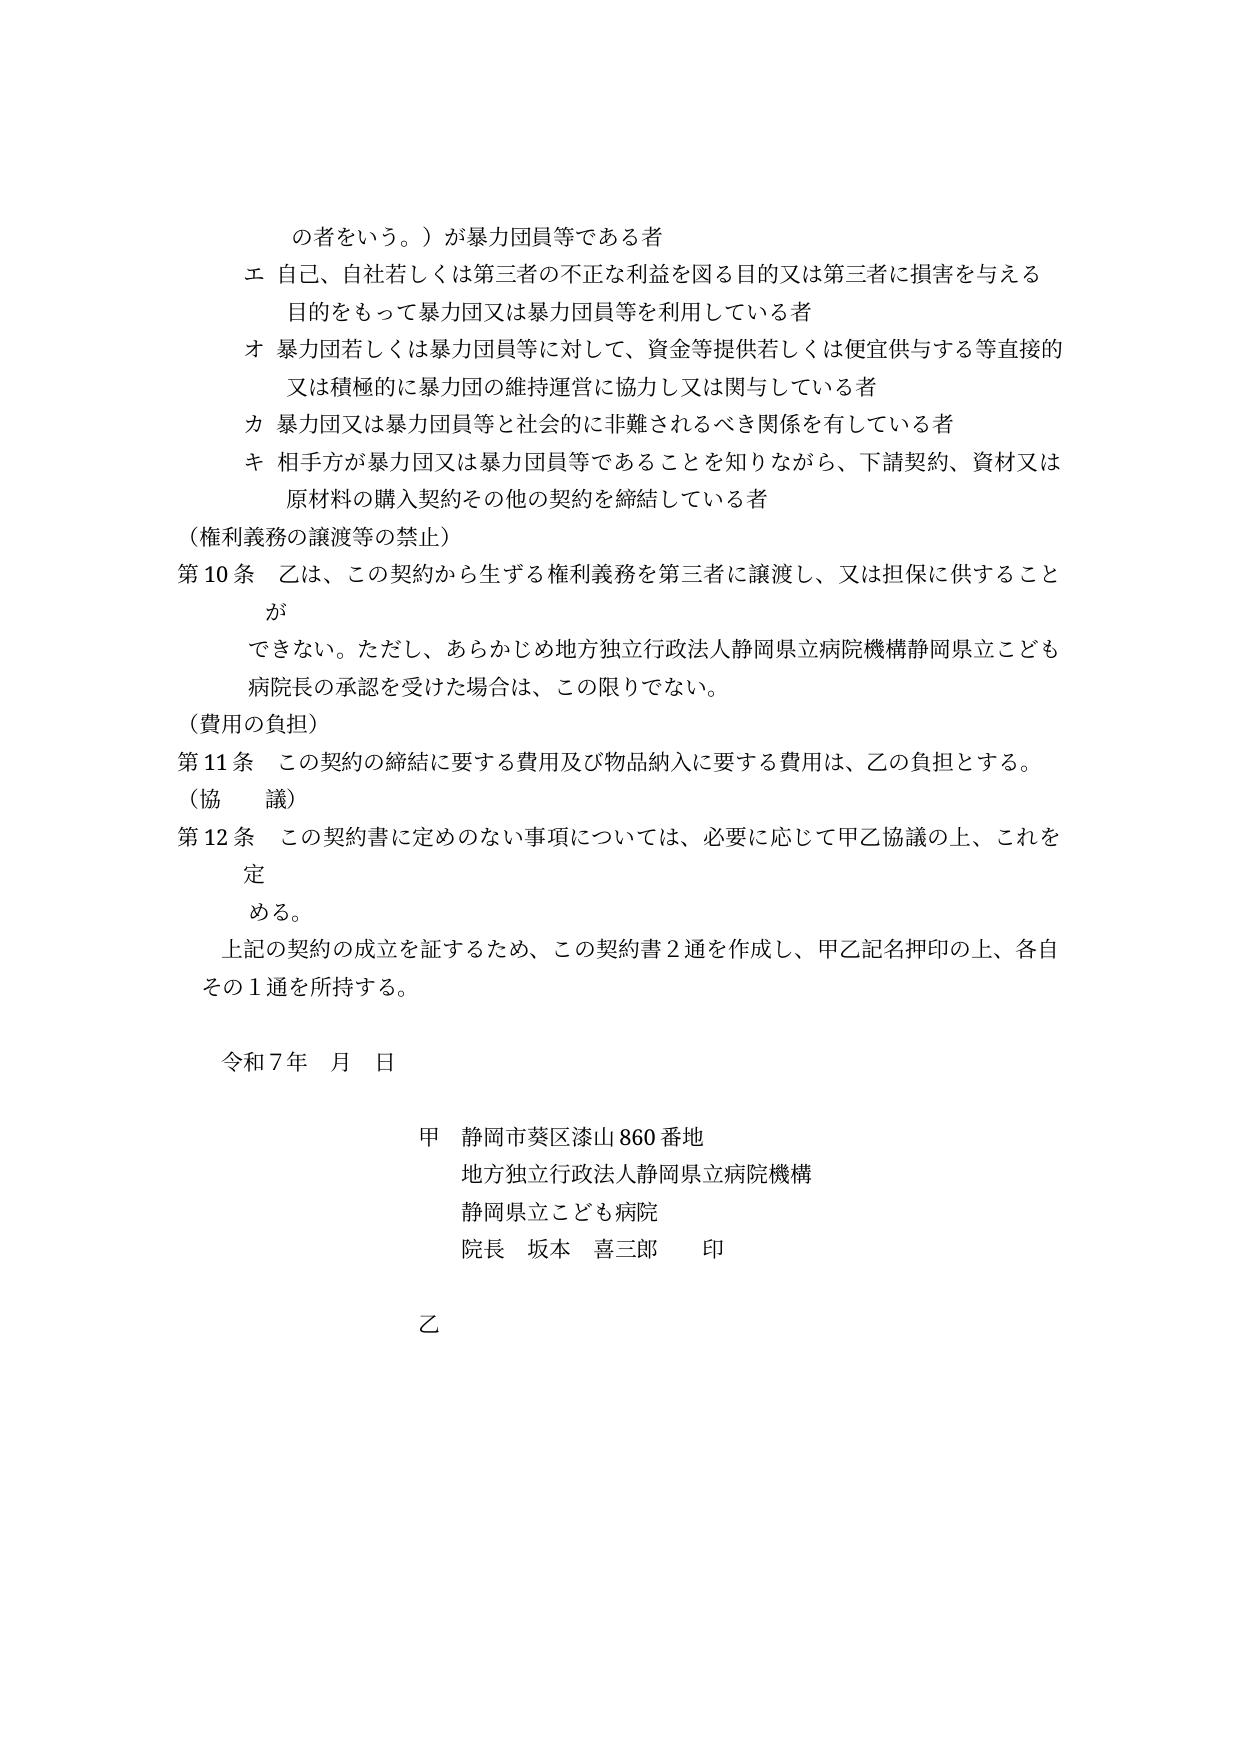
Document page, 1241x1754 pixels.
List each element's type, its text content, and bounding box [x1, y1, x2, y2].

text 第12条 この契約書に定めのない事項については、必要に応じて甲乙協議の上、これを定 [177, 817, 1063, 892]
text 上記の契約の成立を証するため、この契約書２通を作成し、甲乙記名押印の上、各自 [177, 929, 1063, 967]
text める。 [248, 892, 1063, 929]
text カ 暴力団又は暴力団員等と社会的に非難されるべき関係を有している者 [177, 404, 1063, 442]
text 院長 坂本 喜三郎 印 [177, 1229, 1063, 1267]
text 令和７年 月 日 [177, 1042, 1063, 1079]
text その１通を所持する。 [201, 967, 1063, 1004]
text 第11条 この契約の締結に要する費用及び物品納入に要する費用は、乙の負担とする。 [177, 742, 1063, 779]
text エ 自己、自社若しくは第三者の不正な利益を図る目的又は第三者に損害を与える [177, 254, 1063, 292]
text オ 暴力団若しくは暴力団員等に対して、資金等提供若しくは便宜供与する等直接的又は積極的に暴力団の維持運営に協力し又は関与している者 [243, 329, 1063, 404]
text 病院長の承認を受けた場合は、この限りでない。 [248, 667, 1063, 704]
text キ 相手方が暴力団又は暴力団員等であることを知りながら、下請契約、資材又は原材料の購入契約その他の契約を締結している者 [243, 442, 1063, 517]
text 目的をもって暴力団又は暴力団員等を利用している者 [177, 292, 1063, 329]
text 甲 静岡市葵区漆山860番地 [177, 1117, 1063, 1154]
text 静岡県立こども病院 [177, 1192, 1063, 1229]
text 乙 [177, 1304, 1063, 1342]
text （権利義務の譲渡等の禁止） [177, 517, 1063, 554]
text 地方独立行政法人静岡県立病院機構 [177, 1154, 1063, 1192]
text （協 議） [177, 779, 1063, 817]
text 第10条 乙は、この契約から生ずる権利義務を第三者に譲渡し、又は担保に供することが [177, 554, 1063, 629]
text （費用の負担） [177, 704, 1063, 742]
text できない。ただし、あらかじめ地方独立行政法人静岡県立病院機構静岡県立こども [248, 629, 1063, 667]
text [177, 217, 1063, 254]
